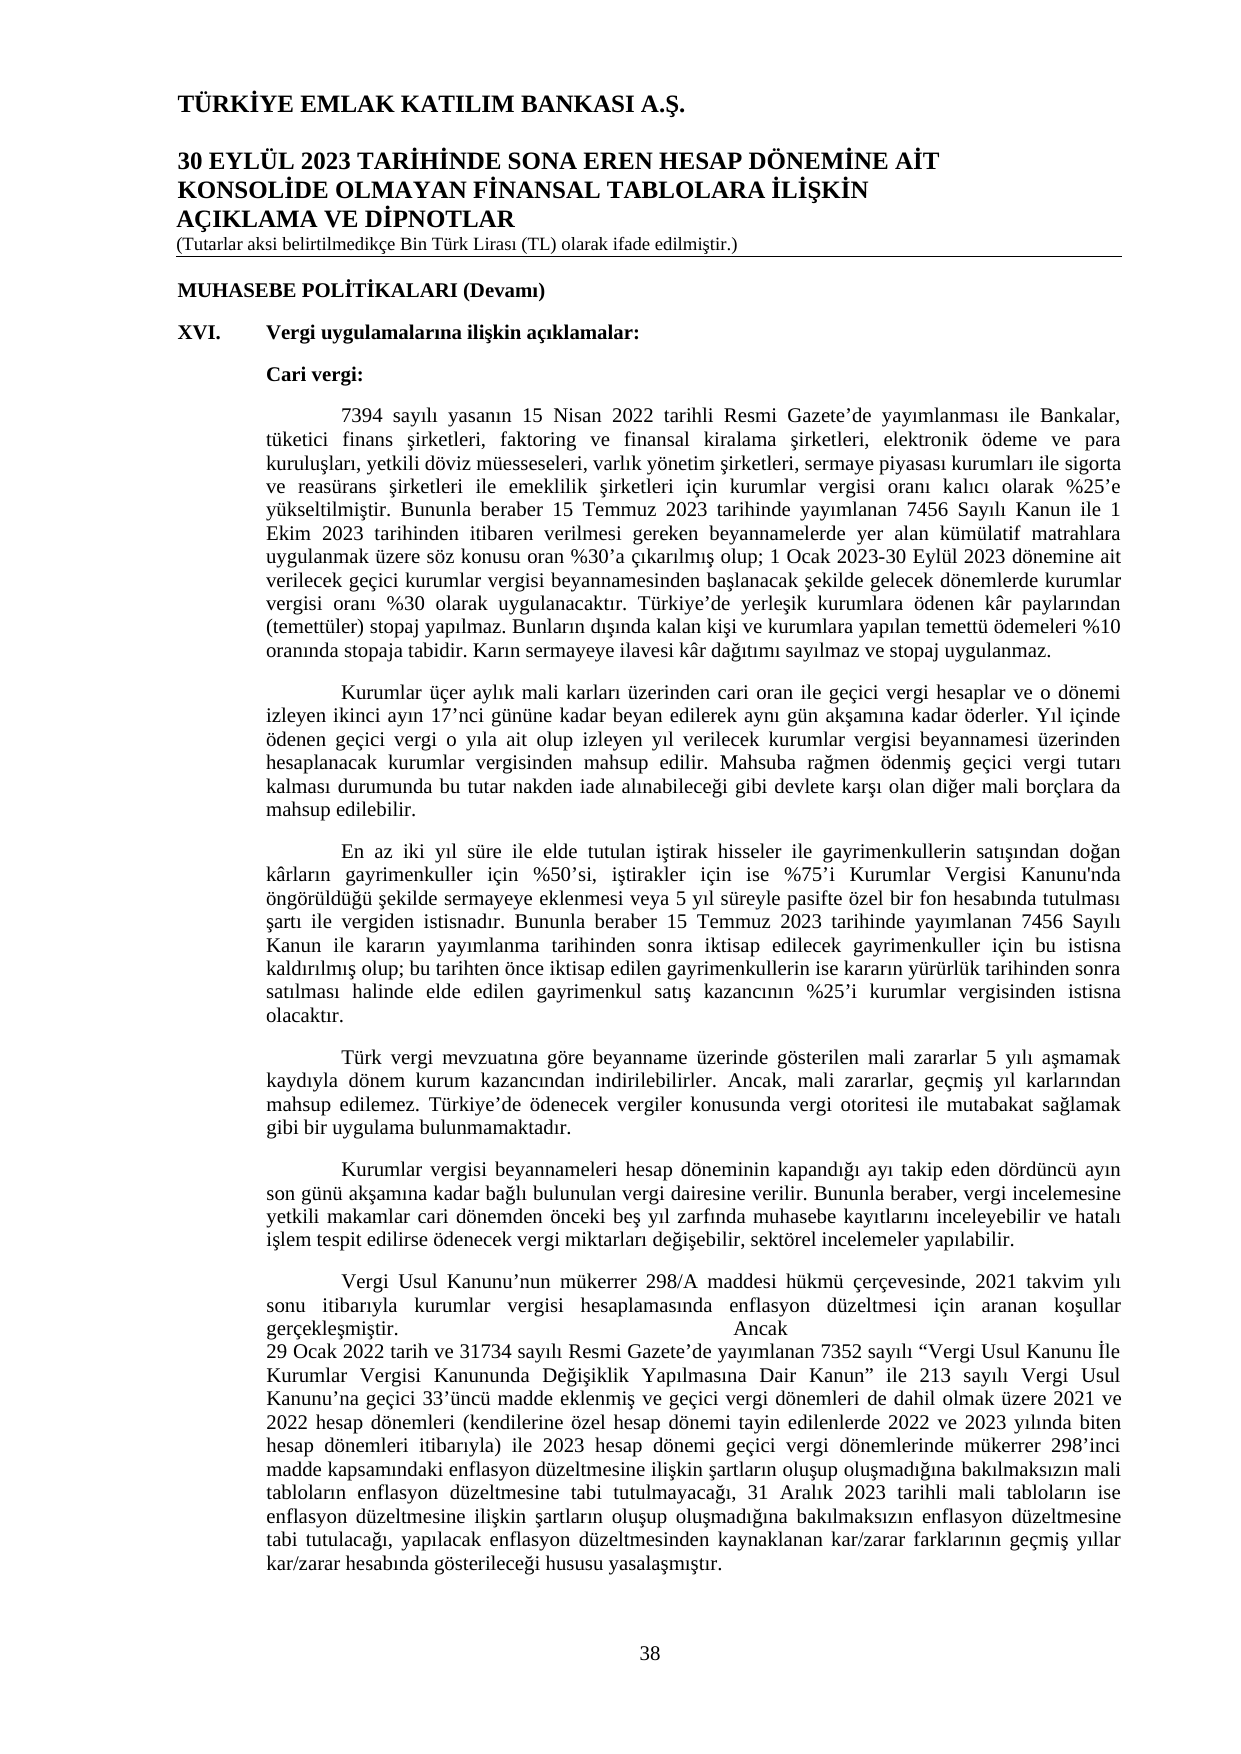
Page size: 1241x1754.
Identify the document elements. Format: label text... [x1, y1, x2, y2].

text En az iki yıl süre ile elde tutulan iştirak hisseler ile gayrimenkullerin satışından doğan kârların gayrimenkuller için %50’si, iştirakler için ise %75’i Kurumlar Vergisi Kanunu'nda öngörüldüğü şekilde sermayeye eklenmesi veya 5 yıl süreyle pasifte özel bir fon hesabında tutulması şartı ile vergiden istisnadır. Bununla beraber 15 Temmuz 2023 tarihinde yayımlanan 7456 Sayılı Kanun ile kararın yayımlanma tarihinden sonra iktisap edilecek gayrimenkuller için bu istisna kaldırılmış olup; bu tarihten önce iktisap edilen gayrimenkullerin ise kararın yürürlük tarihinden sonra satılması halinde elde edilen gayrimenkul satış kazancının %25’i kurumlar vergisinden istisna olacaktır. [266, 839, 1122, 1027]
text 7394 sayılı yasanın 15 Nisan 2022 tarihli Resmi Gazete’de yayımlanması ile Bankalar, tüketici finans şirketleri, faktoring ve finansal kiralama şirketleri, elektronik ödeme ve para kuruluşları, yetkili döviz müesseseleri, varlık yönetim şirketleri, sermaye piyasası kurumları ile sigorta ve reasürans şirketleri ile emeklilik şirketleri için kurumlar vergisi oranı kalıcı olarak %25’e yükseltilmiştir. Bununla beraber 15 Temmuz 2023 tarihinde yayımlanan 7456 Sayılı Kanun ile 1 Ekim 2023 tarihinden itibaren verilmesi gereken beyannamelerde yer alan kümülatif matrahlara uygulanmak üzere söz konusu oran %30’a çıkarılmış olup; 1 Ocak 2023-30 Eylül 2023 dönemine ait verilecek geçici kurumlar vergisi beyannamesinden başlanacak şekilde gelecek dönemlerde kurumlar vergisi oranı %30 olarak uygulanacaktır. Türkiye’de yerleşik kurumlara ödenen kâr paylarından (temettüler) stopaj yapılmaz. Bunların dışında kalan kişi ve kurumlara yapılan temettü ödemeleri %10 oranında stopaja tabidir. Karın sermayeye ilavesi kâr dağıtımı sayılmaz ve stopaj uygulanmaz. [266, 404, 1122, 662]
text XVI. Vergi uygulamalarına ilişkin açıklamalar: [177, 321, 1122, 344]
text MUHASEBE POLİTİKALARI (Devamı) [177, 279, 1122, 302]
text Kurumlar vergisi beyannameleri hesap döneminin kapandığı ayı takip eden dördüncü ayın son günü akşamına kadar bağlı bulunulan vergi dairesine verilir. Bununla beraber, vergi incelemesine yetkili makamlar cari dönemden önceki beş yıl zarfında muhasebe kayıtlarını inceleyebilir ve hatalı işlem tespit edilirse ödenecek vergi miktarları değişebilir, sektörel incelemeler yapılabilir. [266, 1158, 1122, 1251]
text Türk vergi mevzuatına göre beyanname üzerinde gösterilen mali zararlar 5 yılı aşmamak kaydıyla dönem kurum kazancından indirilebilirler. Ancak, mali zararlar, geçmiş yıl karlarından mahsup edilemez. Türkiye’de ödenecek vergiler konusunda vergi otoritesi ile mutabakat sağlamak gibi bir uygulama bulunmamaktadır. [266, 1046, 1122, 1139]
text Vergi Usul Kanunu’nun mükerrer 298/A maddesi hükmü çerçevesinde, 2021 takvim yılı sonu itibarıyla kurumlar vergisi hesaplamasında enflasyon düzeltmesi için aranan koşullar gerçekleşmiştir. Ancak 29 Ocak 2022 tarih ve 31734 sayılı Resmi Gazete’de yayımlanan 7352 sayılı “Vergi Usul Kanunu İle Kurumlar Vergisi Kanununda Değişiklik Yapılmasına Dair Kanun” ile 213 sayılı Vergi Usul Kanunu’na geçici 33’üncü madde eklenmiş ve geçici vergi dönemleri de dahil olmak üzere 2021 ve 2022 hesap dönemleri (kendilerine özel hesap dönemi tayin edilenlerde 2022 ve 2023 yılında biten hesap dönemleri itibarıyla) ile 2023 hesap dönemi geçici vergi dönemlerinde mükerrer 298’inci madde kapsamındaki enflasyon düzeltmesine ilişkin şartların oluşup oluşmadığına bakılmaksızın mali tabloların enflasyon düzeltmesine tabi tutulmayacağı, 31 Aralık 2023 tarihli mali tabloların ise enflasyon düzeltmesine ilişkin şartların oluşup oluşmadığına bakılmaksızın enflasyon düzeltmesine tabi tutulacağı, yapılacak enflasyon düzeltmesinden kaynaklanan kar/zarar farklarının geçmiş yıllar kar/zarar hesabında gösterileceği hususu yasalaşmıştır. [266, 1270, 1122, 1574]
text Kurumlar üçer aylık mali karları üzerinden cari oran ile geçici vergi hesaplar ve o dönemi izleyen ikinci ayın 17’nci gününe kadar beyan edilerek aynı gün akşamına kadar öderler. Yıl içinde ödenen geçici vergi o yıla ait olup izleyen yıl verilecek kurumlar vergisi beyannamesi üzerinden hesaplanacak kurumlar vergisinden mahsup edilir. Mahsuba rağmen ödenmiş geçici vergi tutarı kalması durumunda bu tutar nakden iade alınabileceği gibi devlete karşı olan diğer mali borçlara da mahsup edilebilir. [266, 681, 1122, 821]
text Cari vergi: [266, 362, 1122, 386]
